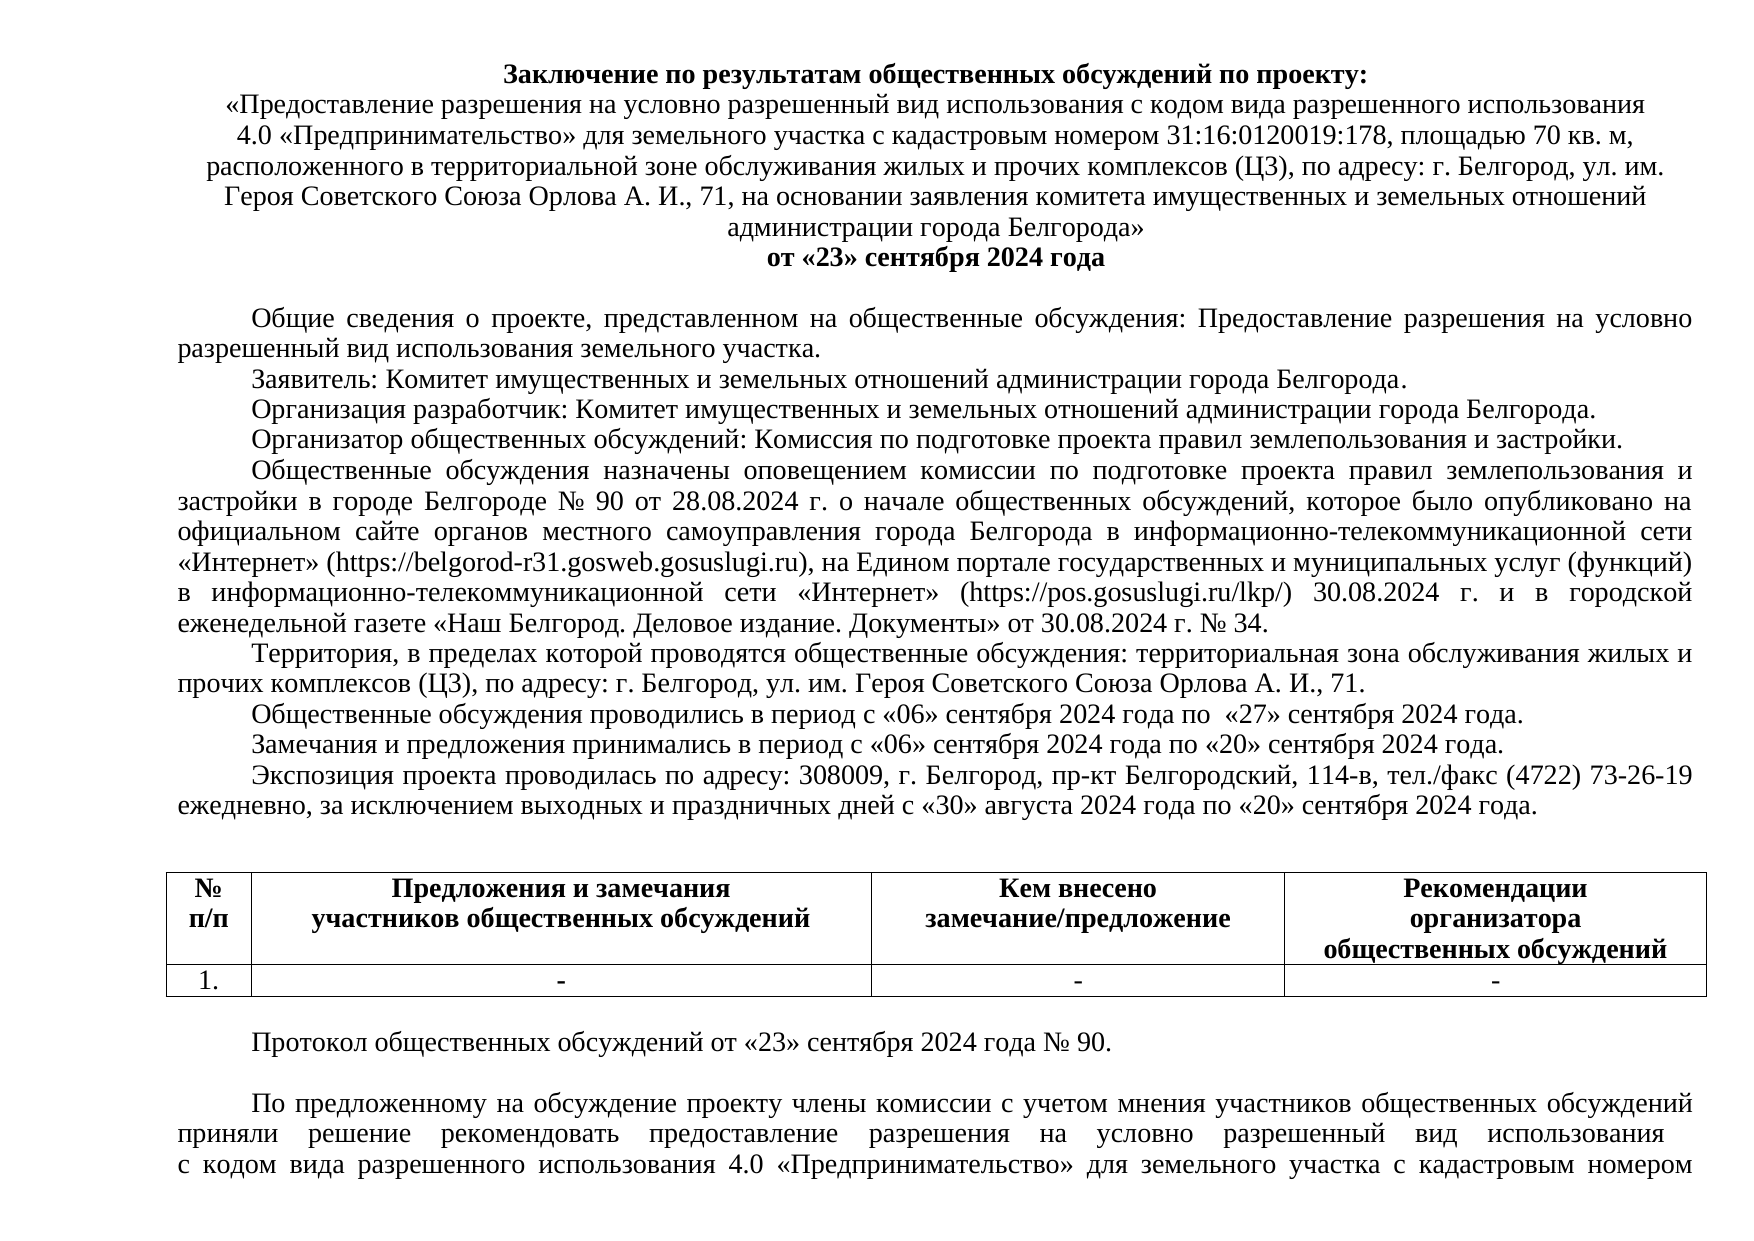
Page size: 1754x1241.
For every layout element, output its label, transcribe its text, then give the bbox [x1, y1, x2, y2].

text Общие сведения о проекте, представленном на общественные обсуждения: Предоставление разрешения на условно разрешенный вид использования земельного участка. [177, 303, 1695, 364]
table_cell - [252, 965, 871, 996]
text Заключение по результатам общественных обсуждений по проекту: [177, 59, 1695, 89]
table_cell - [872, 965, 1284, 996]
text от «23» сентября 2024 года [177, 242, 1695, 272]
text Заявитель: Комитет имущественных и земельных отношений администрации города Белгорода. [177, 364, 1695, 394]
text Общественные обсуждения проводились в период с «06» сентября 2024 года по «27» сентября 2024 года. [177, 699, 1695, 729]
text Организация разработчик: Комитет имущественных и земельных отношений администрации города Белгорода. [177, 394, 1695, 424]
table_header Предложения и замечания участников общественных обсуждений [252, 873, 871, 964]
text Протокол общественных обсуждений от «23» сентября 2024 года № 90. [177, 1027, 1695, 1058]
table_cell - [1285, 965, 1706, 996]
table_header Кем внесено замечание/предложение [872, 873, 1284, 964]
text Территория, в пределах которой проводятся общественные обсуждения: территориальная зона обслуживания жилых и прочих комплексов (Ц3), по адресу: г. Белгород, ул. им. Героя Советского Союза Орлова А. И., 71. [177, 638, 1695, 699]
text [177, 1088, 1695, 1179]
text «Предоставление разрешения на условно разрешенный вид использования с кодом вида разрешенного использования 4.0 «Предпринимательство» для земельного участка с кадастровым номером 31:16:0120019:178, площадью 70 кв. м, расположенного в территориальной зоне обслуживания жилых и прочих комплексов (Ц3), по адресу: г. Белгород, ул. им. Героя Советского Союза Орлова А. И., 71, на основании заявления комитета имущественных и земельных отношений администрации города Белгорода» [177, 89, 1695, 242]
table_header № п/п [167, 873, 251, 964]
table_header Рекомендации организатора общественных обсуждений [1285, 873, 1706, 964]
text Организатор общественных обсуждений: Комиссия по подготовке проекта правил землепользования и застройки. [177, 424, 1695, 455]
text Экспозиция проекта проводилась по адресу: 308009, г. Белгород, пр-кт Белгородский, 114-в, тел./факс (4722) 73-26-19 ежедневно, за исключением выходных и праздничных дней с «30» августа 2024 года по «20» сентября 2024 года. [177, 760, 1695, 821]
text Замечания и предложения принимались в период с «06» сентября 2024 года по «20» сентября 2024 года. [177, 729, 1695, 760]
table_cell 1. [167, 965, 251, 996]
text Общественные обсуждения назначены оповещением комиссии по подготовке проекта правил землепользования и застройки в городе Белгороде № 90 от 28.08.2024 г. о начале общественных обсуждений, которое было опубликовано на официальном сайте органов местного самоуправления города Белгорода в информационно-телекоммуникационной сети «Интернет» (https://belgorod-r31.gosweb.gosuslugi.ru), на Едином портале государственных и муниципальных услуг (функций) в информационно-телекоммуникационной сети «Интернет» (https://pos.gosuslugi.ru/lkp/) 30.08.2024 г. и в городской еженедельной газете «Наш Белгород. Деловое издание. Документы» от 30.08.2024 г. № 34. [177, 455, 1695, 638]
